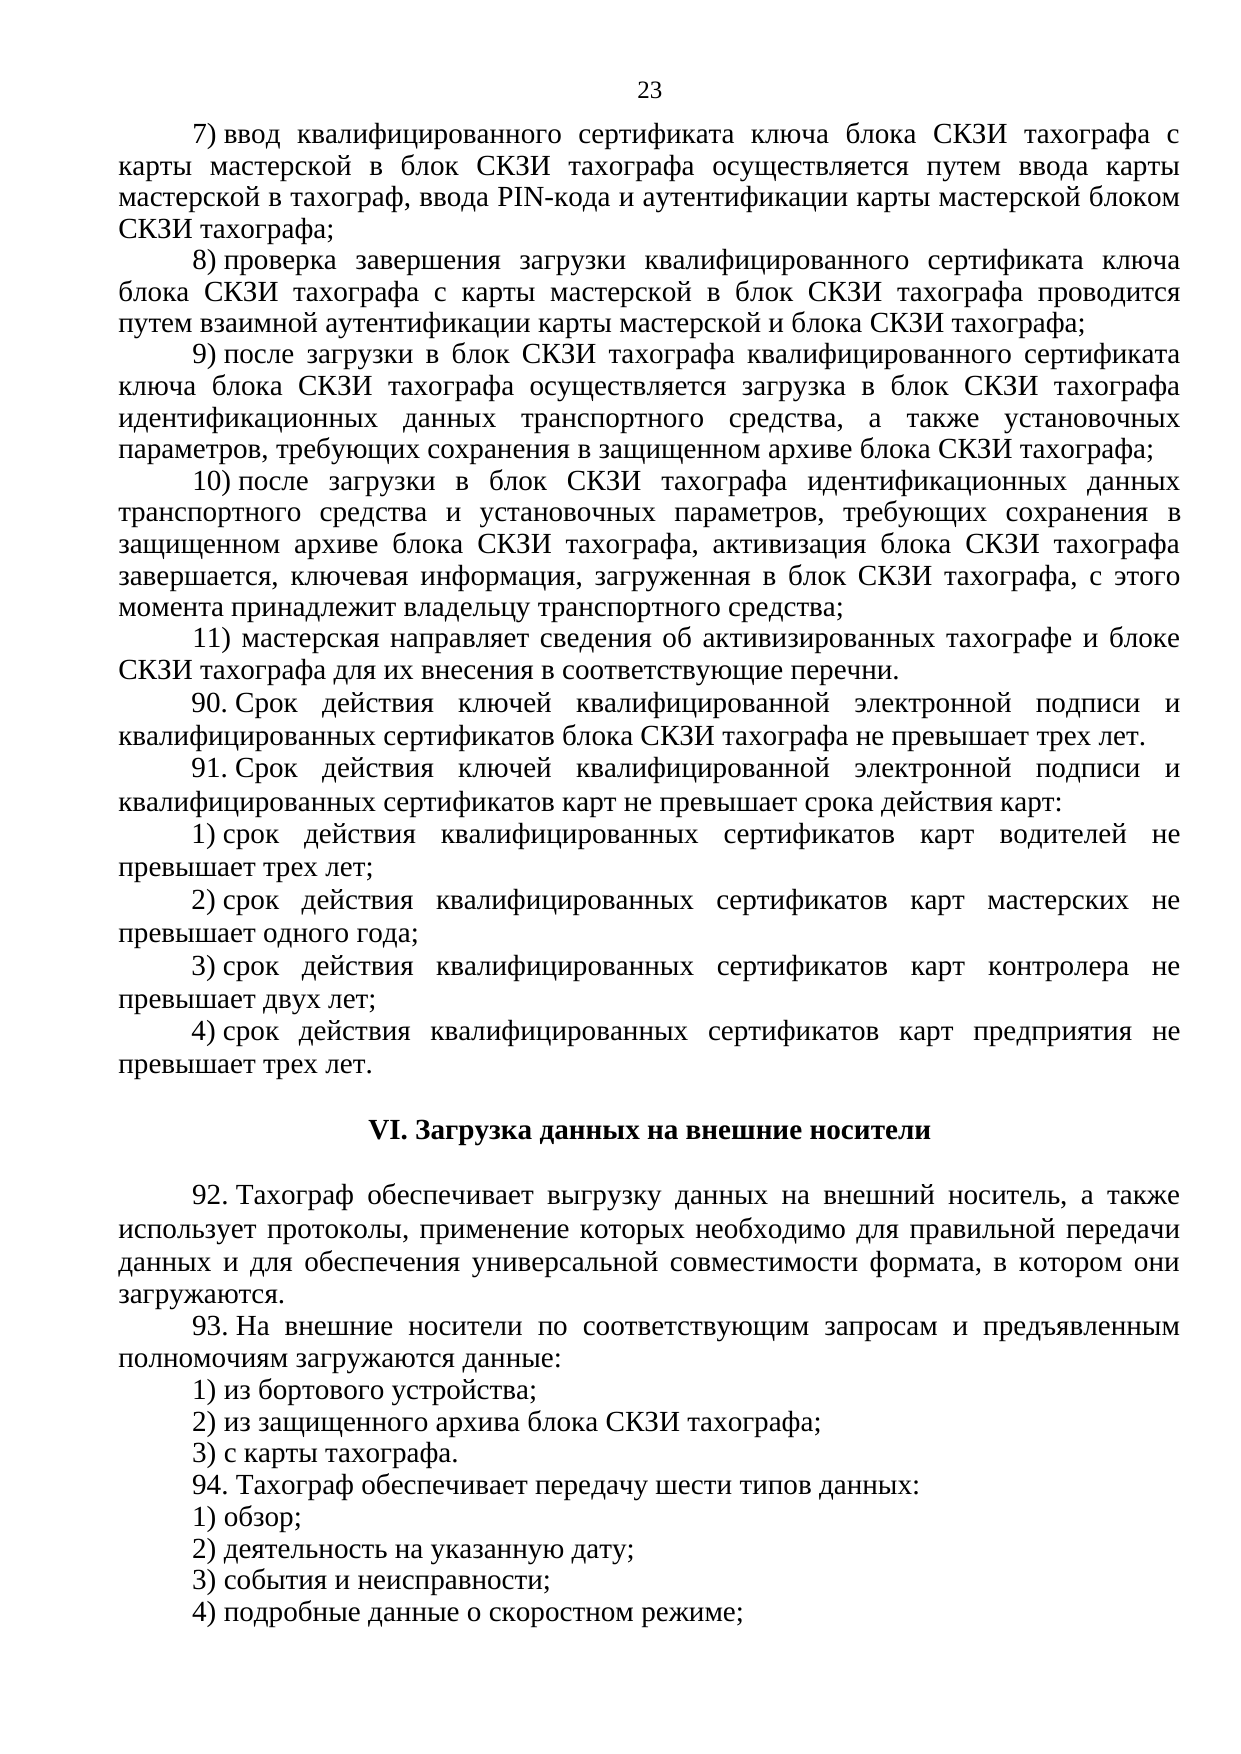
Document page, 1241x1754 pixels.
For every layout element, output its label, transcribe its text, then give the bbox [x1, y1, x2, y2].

text 8) проверка завершения загрузки квалифицированного сертификата ключа блока СКЗИ тахографа с карты мастерской в блок СКЗИ тахографа проводится путем взаимной аутентификации карты мастерской и блока СКЗИ тахографа; [118, 244, 1181, 339]
text 2) деятельность на указанную дату; [118, 1533, 1181, 1564]
text 10) после загрузки в блок СКЗИ тахографа идентификационных данных транспортного средства и установочных параметров, требующих сохранения в защищенном архиве блока СКЗИ тахографа, активизация блока СКЗИ тахографа завершается, ключевая информация, загруженная в блок СКЗИ тахографа, с этого момента принадлежит владельцу транспортного средства; [118, 465, 1181, 623]
text 3) события и неисправности; [118, 1564, 1181, 1596]
text 11) мастерская направляет сведения об активизированных тахографе и блоке СКЗИ тахографа для их внесения в соответствующие перечни. [118, 623, 1181, 686]
text 91. Срок действия ключей квалифицированной электронной подписи и квалифицированных сертификатов карт не превышает срока действия карт: [118, 751, 1181, 817]
text 92. Тахограф обеспечивает выгрузку данных на внешний носитель, а также использует протоколы, применение которых необходимо для правильной передачи данных и для обеспечения универсальной совместимости формата, в котором они загружаются. [118, 1178, 1181, 1310]
text 90. Срок действия ключей квалифицированной электронной подписи и квалифицированных сертификатов блока СКЗИ тахографа не превышает трех лет. [118, 686, 1181, 751]
text 1) обзор; [118, 1501, 1181, 1533]
text 4) подробные данные о скоростном режиме; [118, 1596, 1181, 1628]
text 93. На внешние носители по соответствующим запросам и предъявленным полномочиям загружаются данные: [118, 1310, 1181, 1374]
text 1) срок действия квалифицированных сертификатов карт водителей не превышает трех лет; [118, 817, 1181, 883]
text 3) c карты тахографа. [118, 1437, 1181, 1469]
text 94. Тахограф обеспечивает передачу шести типов данных: [118, 1469, 1181, 1501]
text 3) срок действия квалифицированных сертификатов карт контролера не превышает двух лет; [118, 949, 1181, 1014]
text 2) из защищенного архива блока СКЗИ тахографа; [118, 1406, 1181, 1437]
text 2) срок действия квалифицированных сертификатов карт мастерских не превышает одного года; [118, 883, 1181, 949]
text 4) срок действия квалифицированных сертификатов карт предприятия не превышает трех лет. [118, 1014, 1181, 1080]
text 1) из бортового устройства; [118, 1374, 1181, 1406]
text VI. Загрузка данных на внешние носители [118, 1113, 1181, 1146]
text 9) после загрузки в блок СКЗИ тахографа квалифицированного сертификата ключа блока СКЗИ тахографа осуществляется загрузка в блок СКЗИ тахографа идентификационных данных транспортного средства, а также установочных параметров, требующих сохранения в защищенном архиве блока СКЗИ тахографа; [118, 339, 1181, 465]
text 7) ввод квалифицированного сертификата ключа блока СКЗИ тахографа с карты мастерской в блок СКЗИ тахографа осуществляется путем ввода карты мастерской в тахограф, ввода PIN-кода и аутентификации карты мастерской блоком СКЗИ тахографа; [118, 118, 1181, 244]
